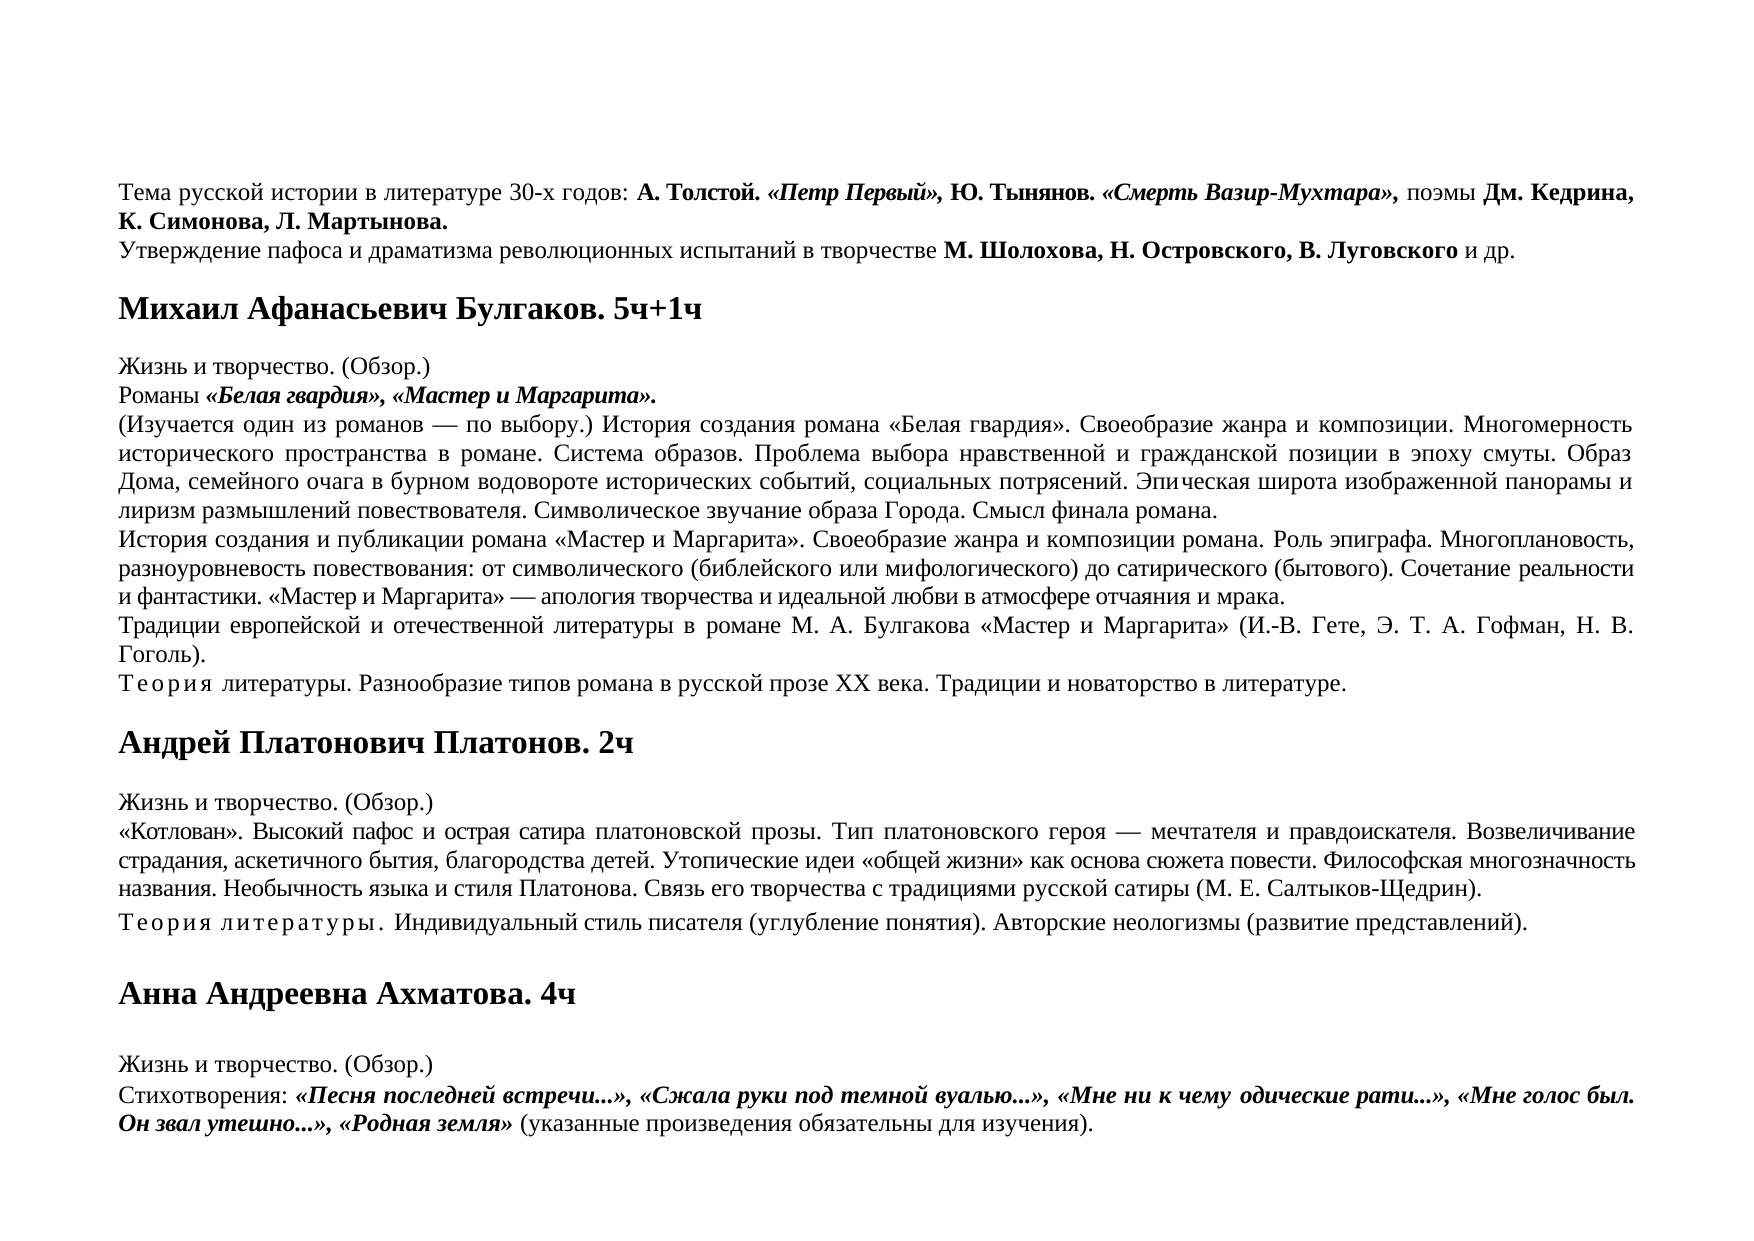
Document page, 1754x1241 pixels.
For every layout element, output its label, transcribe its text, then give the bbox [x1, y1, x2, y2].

text «Котлован». Высокий пафос и острая сатира платоновской прозы. Тип платоновского героя — мечтателя и правдоискателя. Возвеличивание страдания, аскетичного бытия, благородства детей. Утопические идеи «общей жизни» как основа сюжета повести. Философская многозначность названия. Необычность языка и стиля Платонова. Связь его творчества с традициями русской сатиры (М. Е. Салтыков-Щедрин). [118, 816, 1636, 902]
text Стихотворения: «Песня последней встречи...», «Сжала руки под темной вуалью...», «Мне ни к чему одические рати...», «Мне голос был. Он звал утешно...», «Родная земля» (указанные произведения обязательны для изучения). [118, 1080, 1636, 1137]
text Жизнь и творчество. (Обзор.) [118, 1049, 1633, 1077]
text Михаил Афанасьевич Булгаков. 5ч+1ч [118, 288, 1632, 327]
text Жизнь и творчество. (Обзор.) [118, 351, 1632, 380]
text Теория литературы. Индивидуальный стиль писателя (углубление понятия). Авторские неологизмы (развитие представлений). [118, 907, 1636, 935]
text История создания и публикации романа «Мастер и Маргарита». Своеобразие жанра и композиции романа. Роль эпиграфа. Многоплановость, разноуровневость повествования: от символического (библейского или мифологического) до сатирического (бытового). Сочетание реальности и фантастики. «Мастер и Маргарита» — апология творчества и идеальной любви в атмосфере отчаяния и мрака. [118, 524, 1634, 610]
text Романы «Белая гвардия», «Мастер и Маргарита». [118, 380, 1636, 409]
text (Изучается один из романов — по выбору.) История создания романа «Белая гвардия». Своеобразие жанра и композиции. Многомерность исторического пространства в романе. Система образов. Проблема выбора нравственной и гражданской позиции в эпоху смуты. Образ Дома, семейного очага в бурном водовороте исторических событий, социальных потрясений. Эпическая широта изображенной панорамы и лиризм размышлений повествователя. Символическое звучание образа Города. Смысл финала романа. [118, 409, 1633, 524]
text Теория литературы. Разнообразие типов романа в русской прозе XX века. Традиции и новаторство в литературе. [118, 668, 1634, 696]
text Андрей Платонович Платонов. 2ч [118, 723, 1634, 761]
text Утверждение пафоса и драматизма революционных испытаний в творчестве М. Шолохова, Н. Островского, В. Луговского и др. [118, 235, 1633, 263]
text Тема русской истории в литературе 30-х годов: А. Толстой. «Петр Первый», Ю. Тынянов. «Смерть Вазир-Мухтара», поэмы Дм. Кедрина, К. Симонова, Л. Мартынова. [118, 177, 1634, 235]
text Традиции европейской и отечественной литературы в романе М. А. Булгакова «Мастер и Маргарита» (И.-В. Гете, Э. Т. А. Гофман, Н. В. Гоголь). [118, 610, 1634, 668]
text Анна Андреевна Ахматова. 4ч [118, 973, 1633, 1011]
text Жизнь и творчество. (Обзор.) [118, 787, 1634, 816]
